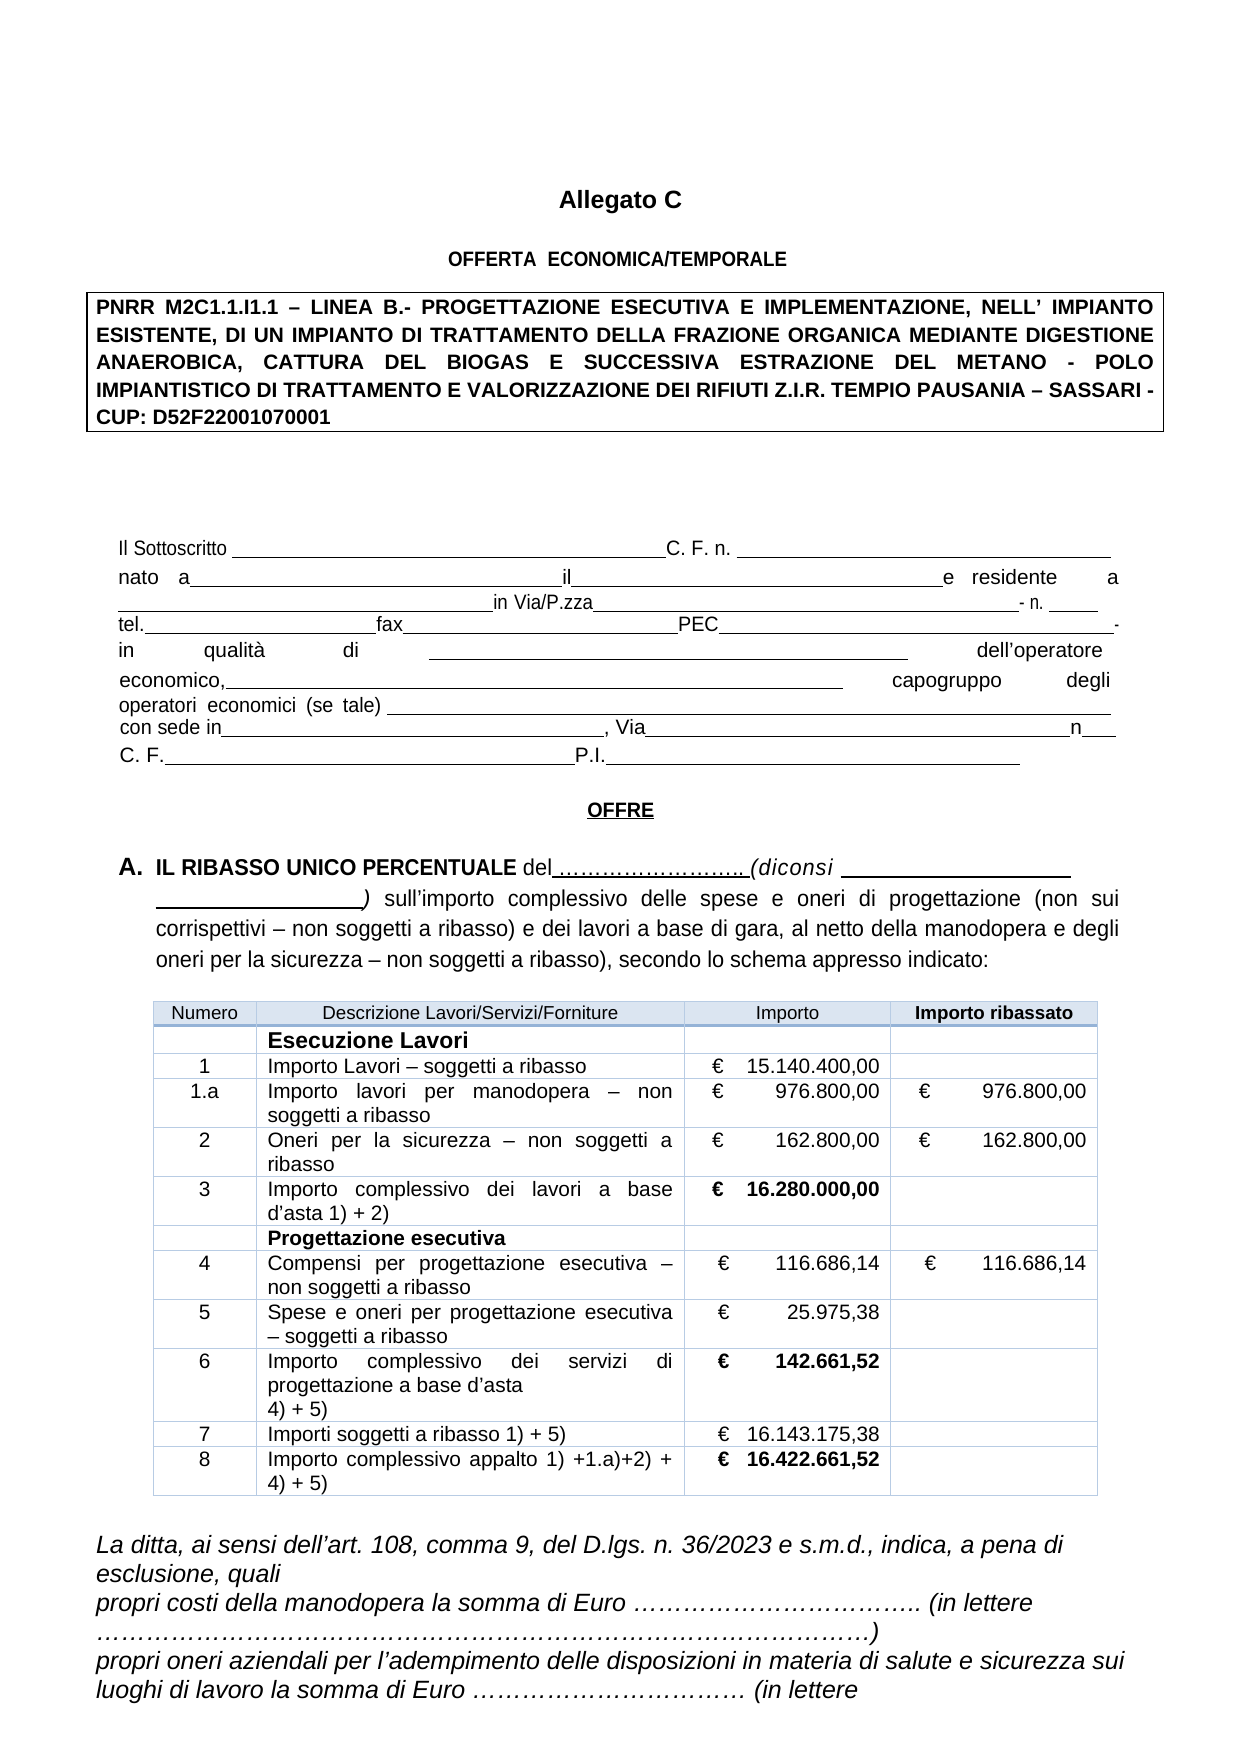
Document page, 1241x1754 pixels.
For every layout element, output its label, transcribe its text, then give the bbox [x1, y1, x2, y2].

table_cell [891, 1422, 1097, 1446]
table_cell 7 [154, 1422, 256, 1446]
text propri costi della manodopera la somma di Euro …………………………….. (in lettere …………………………………………………………………………………) [96, 1588, 1155, 1646]
list IL RIBASSO UNICO PERCENTUALE del …………………….. (diconsi ___) sull’importo complessivo delle spese e oneri di progettazione (non sui corrispettivi – non soggetti a ribasso) e dei lavori a base di gara, al netto della manodopera e degli oneri per la sicurezza – non soggetti a ribasso), secondo lo schema appresso indicato: [118, 852, 1121, 972]
table_cell Importo lavori per manodopera – non soggetti a ribasso [257, 1079, 684, 1127]
text C. F. P.I. [119, 738, 1155, 768]
table_cell [891, 1349, 1097, 1421]
table_cell Importo complessivo dei servizi di progettazione a base d’asta 4) + 5) [257, 1349, 684, 1421]
title Allegato C [376, 185, 864, 214]
table_cell 2 [154, 1128, 256, 1176]
text nato a il e residente a [118, 561, 1155, 591]
table_cell [891, 1177, 1097, 1225]
table_cell 5 [154, 1300, 256, 1348]
table_cell [891, 1027, 1097, 1053]
table_cell Compensi per progettazione esecutiva – non soggetti a ribasso [257, 1251, 684, 1299]
table_cell [154, 1226, 256, 1250]
text PNRR M2C1.1.I1.1 – LINEA B.- PROGETTAZIONE ESECUTIVA E IMPLEMENTAZIONE, NELL’ IMPIANTO ESISTENTE, DI UN IMPIANTO DI TRATTAMENTO DELLA FRAZIONE ORGANICA MEDIANTE DIGESTIONE ANAEROBICA, CATTURA DEL BIOGAS E SUCCESSIVA ESTRAZIONE DEL METANO - POLO IMPIANTISTICO DI TRATTAMENTO E VALORIZZAZIONE DEI RIFIUTI Z.I.R. TEMPIO PAUSANIA – SASSARI - CUP: D52F22001070001 [88, 293, 1163, 431]
table_cell € 162.800,00 [891, 1128, 1097, 1176]
table_cell € 15.140.400,00 [685, 1054, 890, 1078]
table_cell € 25.975,38 [685, 1300, 890, 1348]
text OFFRE [376, 797, 865, 821]
subtitle OFFERTA ECONOMICA/TEMPORALE [376, 246, 859, 270]
table_cell 4 [154, 1251, 256, 1299]
table_cell 3 [154, 1177, 256, 1225]
table_header Descrizione Lavori/Servizi/Forniture [257, 1002, 684, 1024]
table_cell [891, 1054, 1097, 1078]
table_cell € 976.800,00 [685, 1079, 890, 1127]
table_cell € 16.422.661,52 [685, 1447, 890, 1495]
table_cell Importo complessivo dei lavori a base d’asta 1) + 2) [257, 1177, 684, 1225]
table_header Importo ribassato [891, 1002, 1097, 1024]
table_cell Importi soggetti a ribasso 1) + 5) [257, 1422, 684, 1446]
table_cell € 162.800,00 [685, 1128, 890, 1176]
text Il Sottoscritto C. F. n. [118, 532, 1155, 561]
table_cell 6 [154, 1349, 256, 1421]
table_header Importo [685, 1002, 890, 1024]
table_cell € 16.280.000,00 [685, 1177, 890, 1225]
text in Via/P.zza - n. tel. fax PEC - [118, 592, 1121, 636]
table_cell [891, 1447, 1097, 1495]
text in qualità di dell’operatore [118, 636, 1155, 663]
text operatori economici (se tale) con sede in , Via n [118, 695, 1114, 738]
table_cell Oneri per la sicurezza – non soggetti a ribasso [257, 1128, 684, 1176]
table_cell € 142.661,52 [685, 1349, 890, 1421]
table_cell [891, 1300, 1097, 1348]
table_cell Esecuzione Lavori [257, 1027, 684, 1053]
table_cell [891, 1226, 1097, 1250]
table_cell Importo Lavori – soggetti a ribasso [257, 1054, 684, 1078]
text La ditta, ai sensi dell’art. 108, comma 9, del D.lgs. n. 36/2023 e s.m.d., indica, a pena di esclusione, quali [96, 1530, 1155, 1587]
table_cell Spese e oneri per progettazione esecutiva – soggetti a ribasso [257, 1300, 684, 1348]
table_header Numero [154, 1002, 256, 1024]
table_cell € 976.800,00 [891, 1079, 1097, 1127]
table_cell [685, 1226, 890, 1250]
table_cell [154, 1027, 256, 1053]
table_cell 1 [154, 1054, 256, 1078]
table_cell Importo complessivo appalto 1) +1.a)+2) + 4) + 5) [257, 1447, 684, 1495]
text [96, 1646, 1155, 1704]
table_cell 1.a [154, 1079, 256, 1127]
table_cell € 16.143.175,38 [685, 1422, 890, 1446]
table_cell [685, 1027, 890, 1053]
text economico, capogruppo degli [119, 663, 1155, 693]
table_cell Progettazione esecutiva [257, 1226, 684, 1250]
table_cell € 116.686,14 [891, 1251, 1097, 1299]
table_cell 8 [154, 1447, 256, 1495]
table_cell € 116.686,14 [685, 1251, 890, 1299]
